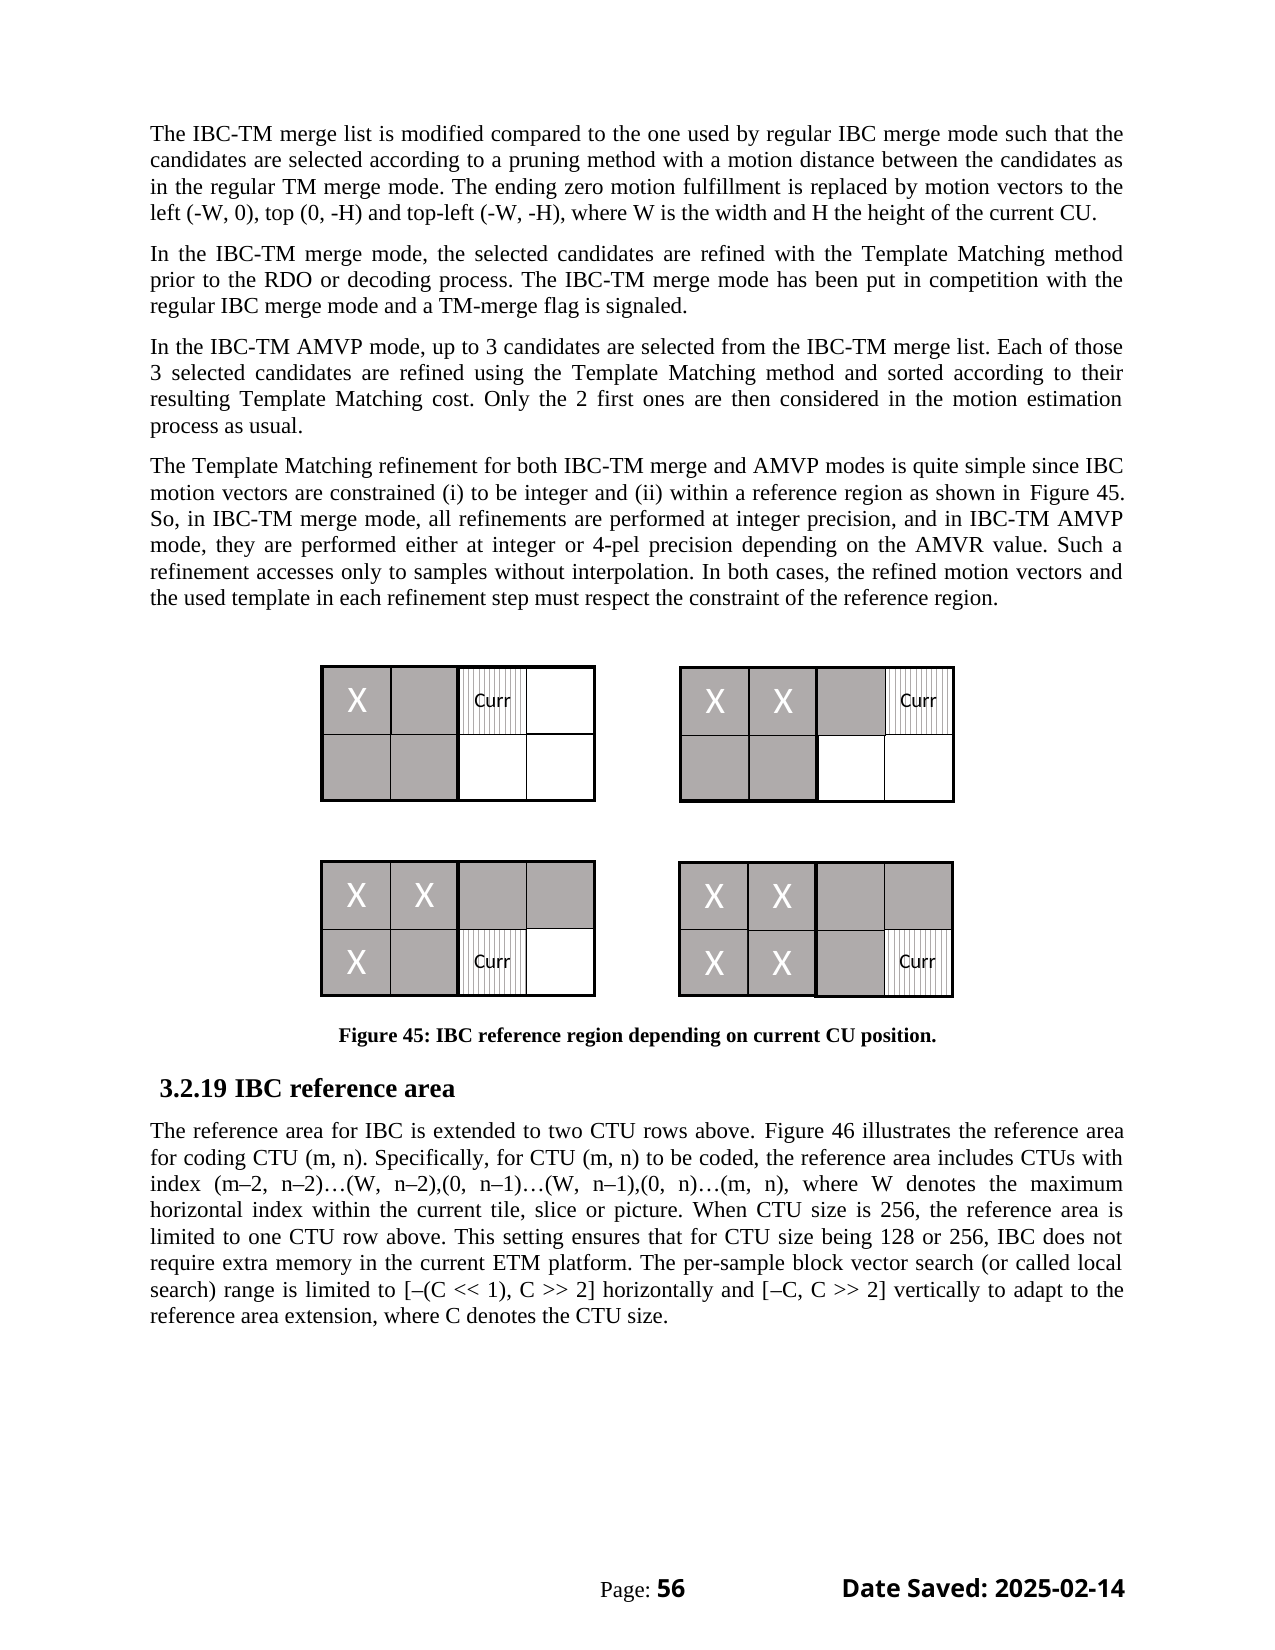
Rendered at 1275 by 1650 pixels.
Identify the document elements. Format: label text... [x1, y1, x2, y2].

text The reference area for IBC is extended to two CTU rows above. Figure 46 illustrates the reference area for coding CTU (m, n). Specifically, for CTU (m, n) to be coded, the reference area includes CTUs with index (m–2, n–2)…(W, n–2),(0, n–1)…(W, n–1),(0, n)…(m, n), where W denotes the maximum horizontal index within the current tile, slice or picture. When CTU size is 256, the reference area is limited to one CTU row above. This setting ensures that for CTU size being 128 or 256, IBC does not require extra memory in the current ETM platform. The per-sample block vector search (or called local search) range is limited to [–(C << 1), C >> 2] horizontally and [–C, C >> 2] vertically to adapt to the reference area extension, where C denotes the CTU size. [150, 1117, 1125, 1328]
text Figure 45: IBC reference region depending on current CU position. [150, 1023, 1125, 1047]
text In the IBC-TM merge mode, the selected candidates are refined with the Template Matching method prior to the RDO or decoding process. The IBC-TM merge mode has been put in competition with the regular IBC merge mode and a TM-merge flag is signaled. [150, 239, 1125, 319]
text In the IBC-TM AMVP mode, up to 3 candidates are selected from the IBC-TM merge list. Each of those 3 selected candidates are refined using the Template Matching method and sorted according to their resulting Template Matching cost. Only the 2 first ones are then considered in the motion estimation process as usual. [150, 333, 1125, 438]
text The Template Matching refinement for both IBC-TM merge and AMVP modes is quite simple since IBC motion vectors are constrained (i) to be integer and (ii) within a reference region as shown in Figure 45. So, in IBC-TM merge mode, all refinements are performed at integer precision, and in IBC-TM AMVP mode, they are performed either at integer or 4-pel precision depending on the AMVR value. Such a refinement accesses only to samples without interpolation. In both cases, the refined motion vectors and the used template in each refinement step must respect the constraint of the reference region. [150, 452, 1125, 611]
text The IBC-TM merge list is modified compared to the one used by regular IBC merge mode such that the candidates are selected according to a pruning method with a motion distance between the candidates as in the regular TM merge mode. The ending zero motion fulfillment is replaced by motion vectors to the left (-W, 0), top (0, -H) and top-left (-W, -H), where W is the width and H the height of the current CU. [150, 120, 1125, 225]
subtitle IBC reference area [159, 1072, 1125, 1103]
